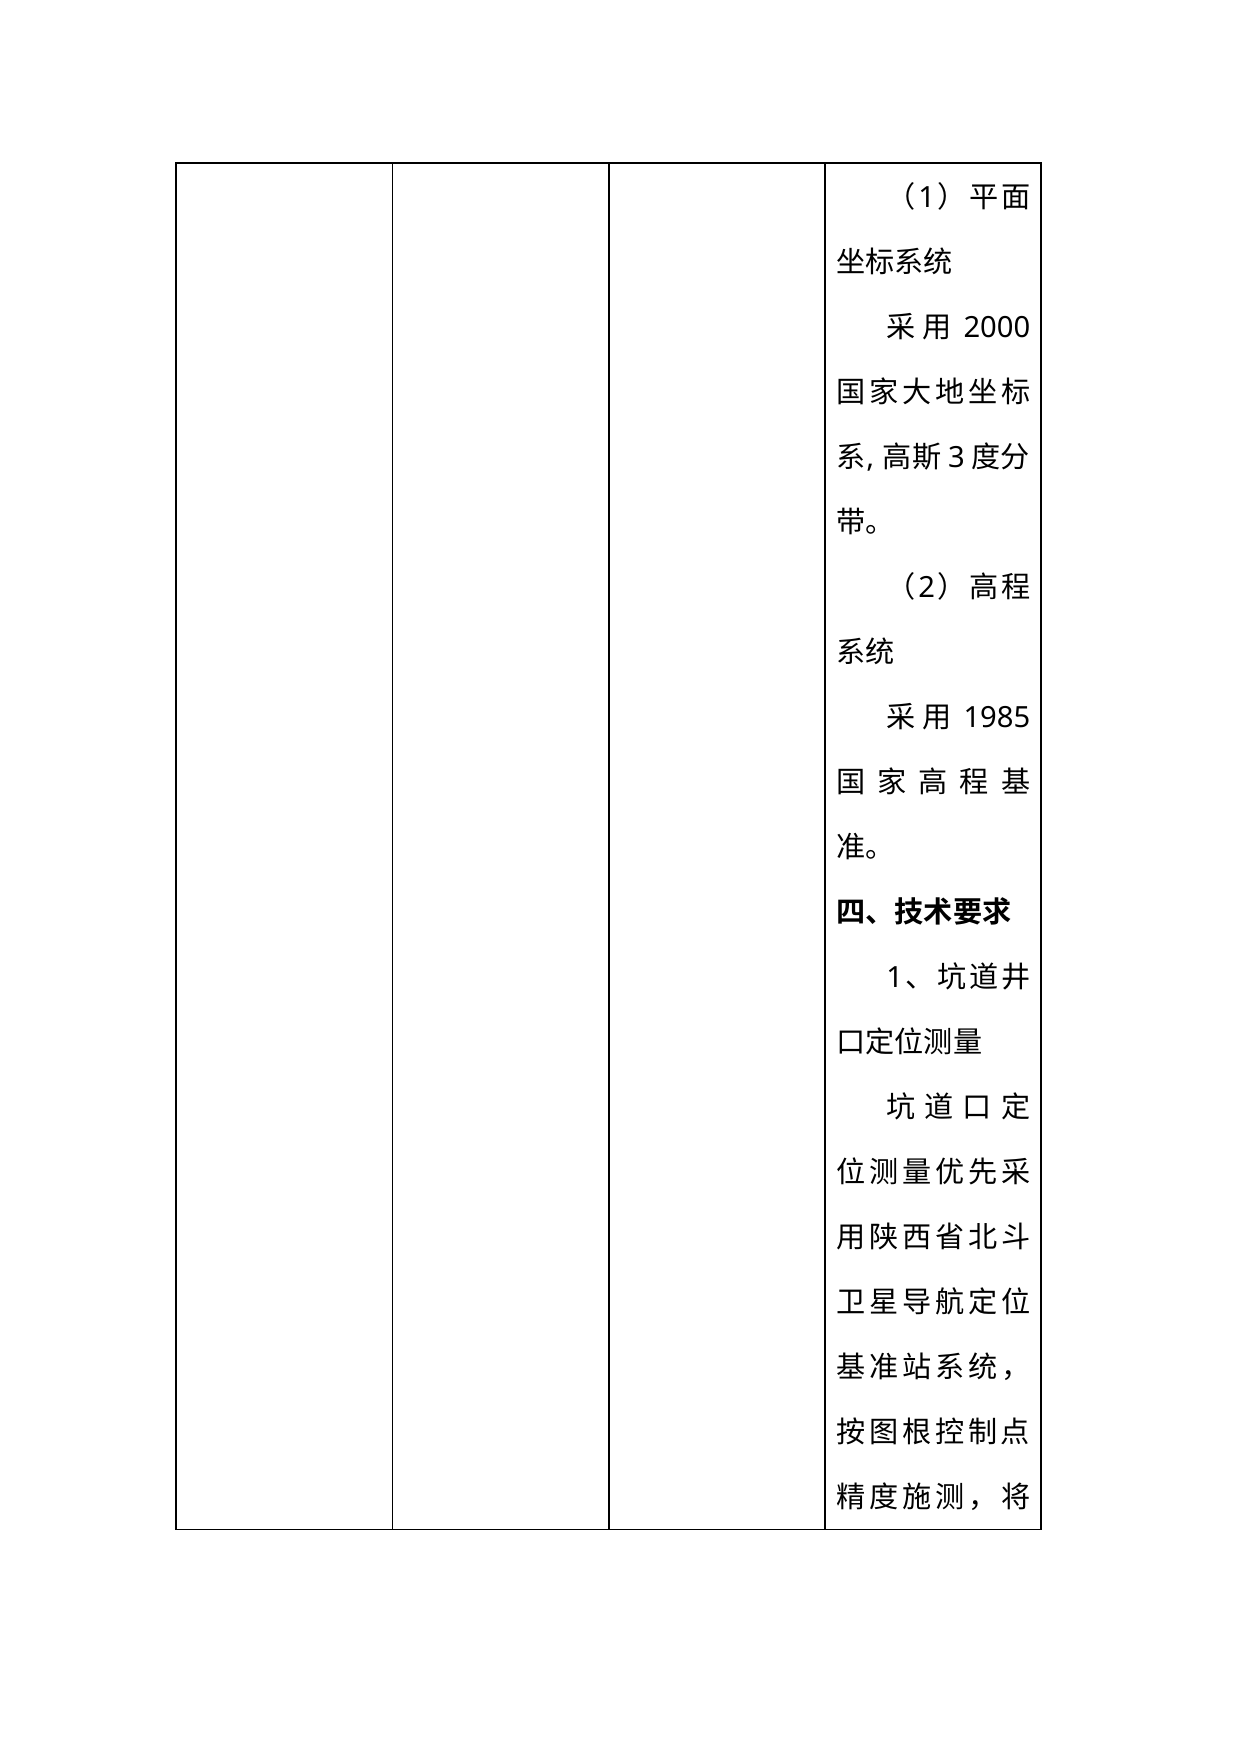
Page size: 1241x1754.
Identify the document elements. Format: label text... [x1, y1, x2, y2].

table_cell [826, 164, 1040, 1528]
table_cell [610, 164, 824, 1528]
table_cell [177, 164, 392, 1528]
table_cell 1 [393, 164, 608, 1528]
